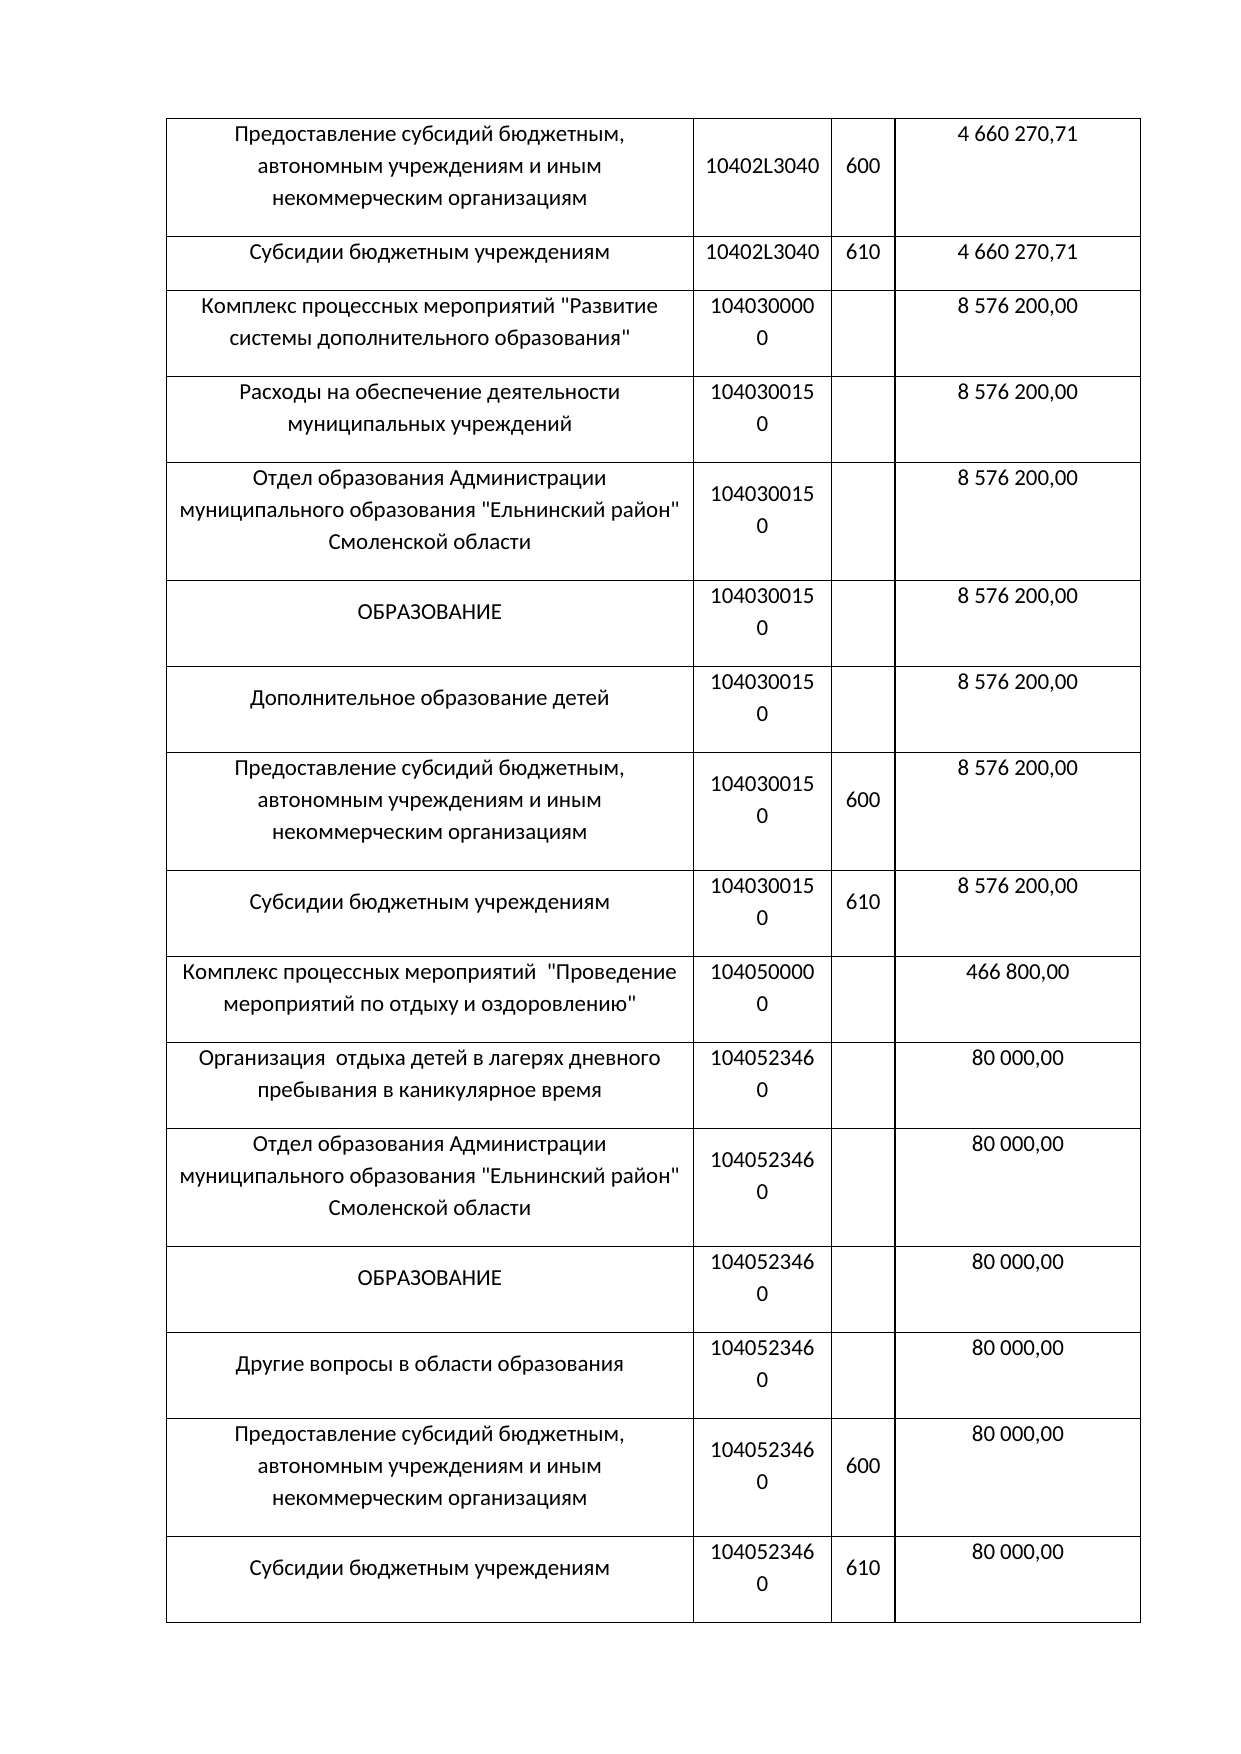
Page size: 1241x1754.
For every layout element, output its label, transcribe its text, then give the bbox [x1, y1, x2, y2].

table_cell 80 000,00 [896, 1129, 1140, 1246]
table_cell 1040300000 [694, 291, 831, 376]
table_cell ОБРАЗОВАНИЕ [167, 1247, 693, 1332]
table_cell Другие вопросы в области образования [167, 1333, 693, 1418]
table_cell 8 576 200,00 [896, 291, 1140, 376]
table_cell Комплекс процессных мероприятий "Развитие системы дополнительного образования" [167, 291, 693, 376]
table_cell 8 576 200,00 [896, 871, 1140, 956]
table_cell Предоставление субсидий бюджетным, автономным учреждениям и иным некоммерческим организациям [167, 119, 693, 236]
table_cell Предоставление субсидий бюджетным, автономным учреждениям и иным некоммерческим организациям [167, 753, 693, 870]
table_cell 8 576 200,00 [896, 667, 1140, 752]
table_cell 1040300150 [694, 463, 831, 580]
table_cell 80 000,00 [896, 1333, 1140, 1418]
table_cell 8 576 200,00 [896, 377, 1140, 462]
table_cell Субсидии бюджетным учреждениям [167, 237, 693, 290]
table_cell Комплекс процессных мероприятий "Проведение мероприятий по отдыху и оздоровлению" [167, 957, 693, 1042]
table_cell [832, 667, 894, 752]
table_cell 10402L3040 [694, 237, 831, 290]
table_cell Отдел образования Администрации муниципального образования "Ельнинский район" Смоленской области [167, 1129, 693, 1246]
table_cell [832, 377, 894, 462]
table_cell 1040300150 [694, 753, 831, 870]
table_cell [832, 463, 894, 580]
table_cell 1040523460 [694, 1333, 831, 1418]
table_cell 610 [832, 237, 894, 290]
table_cell 600 [832, 753, 894, 870]
table_cell [832, 291, 894, 376]
table_cell 4 660 270,71 [896, 119, 1140, 236]
table_cell Отдел образования Администрации муниципального образования "Ельнинский район" Смоленской области [167, 463, 693, 580]
table_cell 1040300150 [694, 377, 831, 462]
table_cell Субсидии бюджетным учреждениям [167, 1537, 693, 1622]
table_cell Субсидии бюджетным учреждениям [167, 871, 693, 956]
table_cell 1040300150 [694, 871, 831, 956]
table_cell 4 660 270,71 [896, 237, 1140, 290]
table_cell 1040500000 [694, 957, 831, 1042]
table_cell [832, 1129, 894, 1246]
table_cell Дополнительное образование детей [167, 667, 693, 752]
table_cell 8 576 200,00 [896, 463, 1140, 580]
table_cell 80 000,00 [896, 1247, 1140, 1332]
table_cell 8 576 200,00 [896, 581, 1140, 666]
table_cell 600 [832, 119, 894, 236]
table_cell 80 000,00 [896, 1043, 1140, 1128]
table_cell 80 000,00 [896, 1537, 1140, 1622]
table_cell [832, 1043, 894, 1128]
table_cell 610 [832, 871, 894, 956]
table_cell 600 [832, 1419, 894, 1536]
table_cell 10402L3040 [694, 119, 831, 236]
table_cell 80 000,00 [896, 1419, 1140, 1536]
table_cell 1040523460 [694, 1129, 831, 1246]
table_cell [832, 581, 894, 666]
table_cell [832, 1247, 894, 1332]
table_cell 1040523460 [694, 1043, 831, 1128]
table_cell 1040523460 [694, 1419, 831, 1536]
table_cell [832, 1333, 894, 1418]
table_cell 610 [832, 1537, 894, 1622]
table_cell 466 800,00 [896, 957, 1140, 1042]
table_cell Организация отдыха детей в лагерях дневного пребывания в каникулярное время [167, 1043, 693, 1128]
table_cell [832, 957, 894, 1042]
table_cell 1040300150 [694, 667, 831, 752]
table_cell 1040523460 [694, 1247, 831, 1332]
table_cell Предоставление субсидий бюджетным, автономным учреждениям и иным некоммерческим организациям [167, 1419, 693, 1536]
table_cell 8 576 200,00 [896, 753, 1140, 870]
table_cell 1040300150 [694, 581, 831, 666]
table_cell 1040523460 [694, 1537, 831, 1622]
table_cell ОБРАЗОВАНИЕ [167, 581, 693, 666]
table_cell Расходы на обеспечение деятельности муниципальных учреждений [167, 377, 693, 462]
